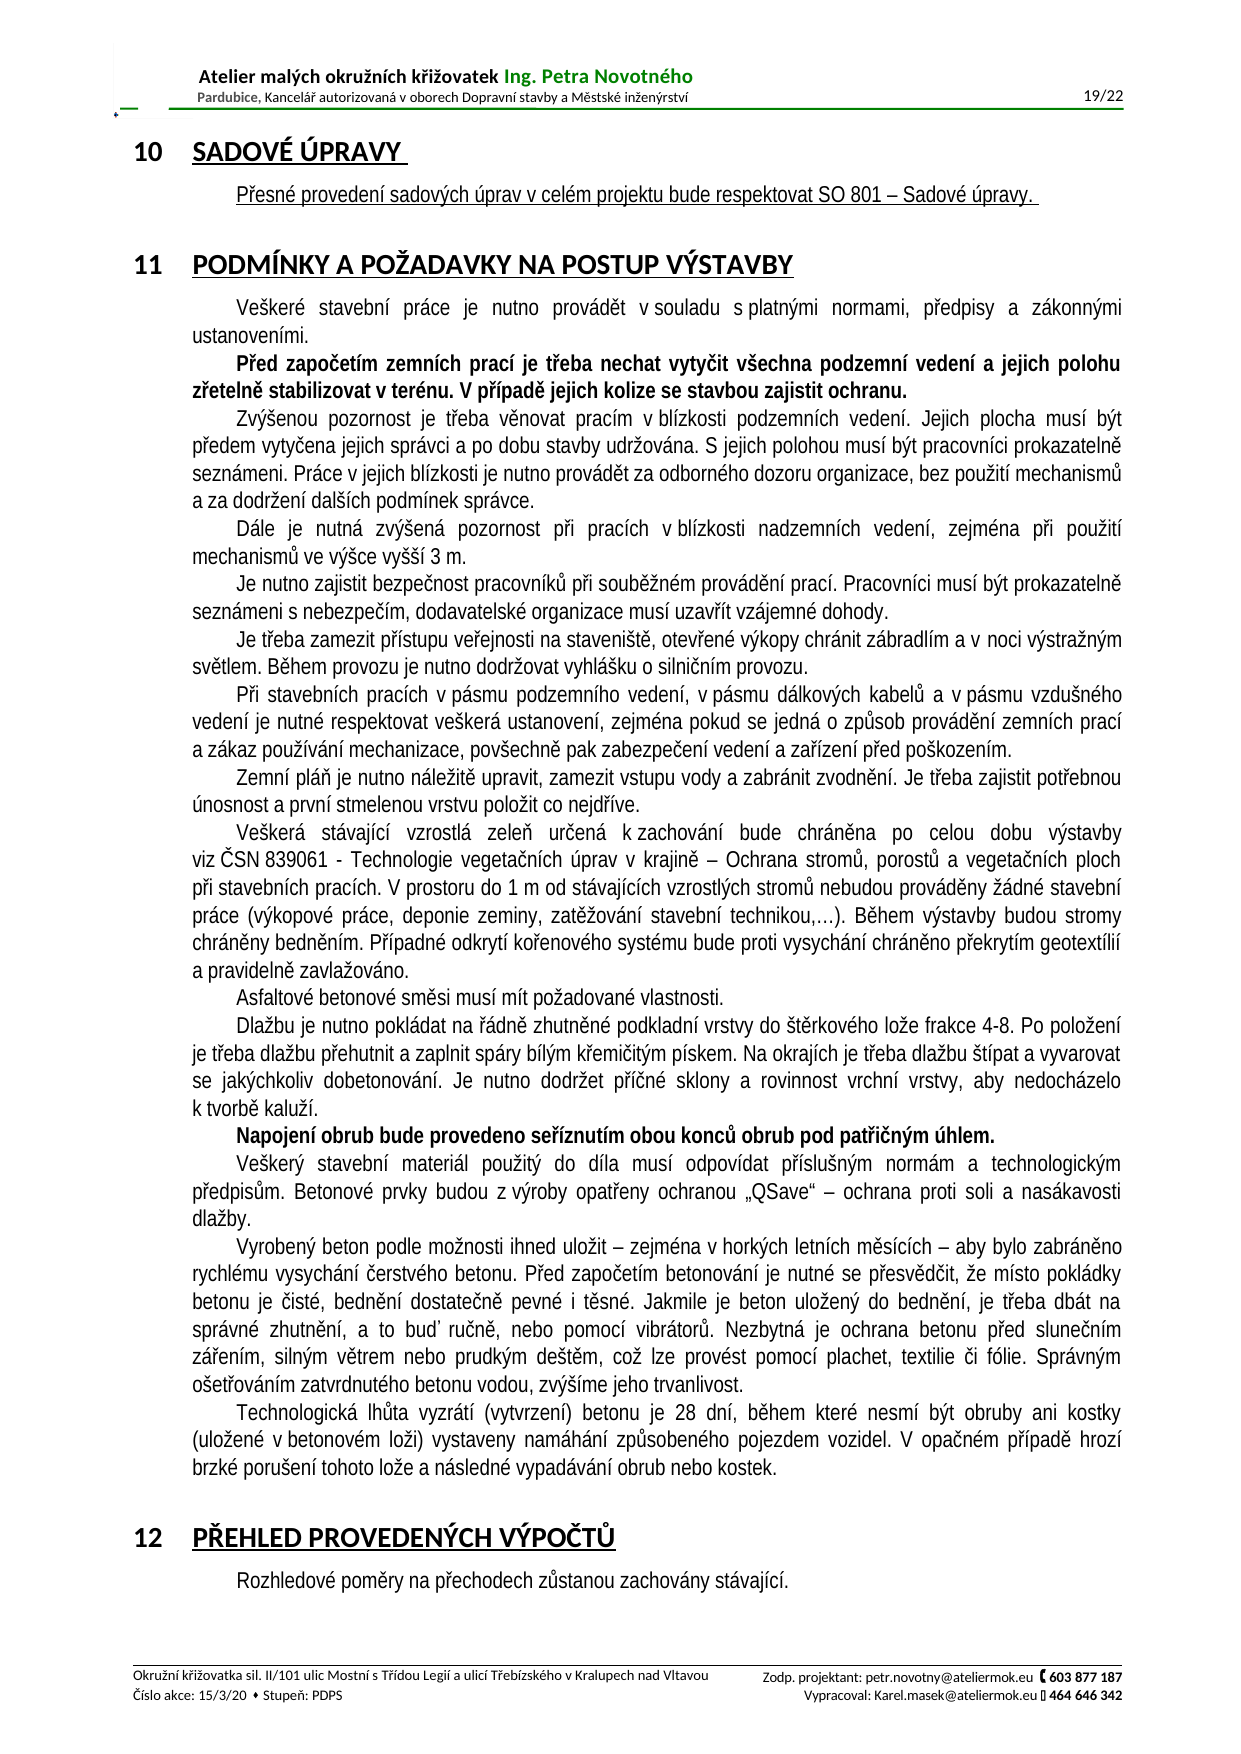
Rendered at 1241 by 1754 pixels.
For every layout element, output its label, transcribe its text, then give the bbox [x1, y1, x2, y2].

subtitle Sadové úpravy [133, 133, 1122, 168]
text Je třeba zamezit přístupu veřejnosti na staveniště, otevřené výkopy chránit zábradlím a v noci výstražným světlem. Během provozu je nutno dodržovat vyhlášku o silničním provozu. [192, 626, 1122, 679]
text Dále je nutná zvýšená pozornost při pracích v blízkosti nadzemních vedení, zejména při použití mechanismů ve výšce vyšší . [192, 515, 1122, 569]
subtitle Přehled provedených výpočtů [133, 1519, 1122, 1554]
text Veškerý stavební materiál použitý do díla musí odpovídat příslušným normám a technologickým předpisům. Betonové prvky budou z výroby opatřeny ochranou „QSave“ – ochrana proti soli a nasákavosti dlažby. [192, 1150, 1122, 1232]
text Dlažbu je nutno pokládat na řádně zhutněné podkladní vrstvy do štěrkového lože frakce 4-. Po položení je třeba dlažbu přehutnit a zaplnit spáry bílým křemičitým pískem. Na okrajích je třeba dlažbu štípat a vyvarovat se jakýchkoliv dobetonování. Je nutno dodržet příčné sklony a rovinnost vrchní vrstvy, aby nedocházelo k tvorbě kaluží. [192, 1012, 1122, 1121]
text Rozhledové poměry na přechodech zůstanou zachovány stávající. [192, 1567, 1122, 1593]
text Zemní pláň je nutno náležitě upravit, zamezit vstupu vody a zabránit zvodnění. Je třeba zajistit potřebnou únosnost a první stmelenou vrstvu položit co nejdříve. [192, 763, 1122, 817]
subtitle Podmínky a požadavky na postup výstavby [133, 246, 1122, 282]
text Přesné provedení sadových úprav v celém projektu bude respektovat SO 801 – Sadové úpravy. [192, 181, 1122, 207]
text Napojení obrub bude provedeno seříznutím obou konců obrub pod patřičným úhlem. [192, 1122, 1122, 1149]
text Před započetím zemních prací je třeba nechat vytyčit všechna podzemní vedení a jejich polohu zřetelně stabilizovat v terénu. V případě jejich kolize se stavbou zajistit ochranu. [192, 349, 1122, 403]
text Je nutno zajistit bezpečnost pracovníků při souběžném provádění prací. Pracovníci musí být prokazatelně seznámeni s nebezpečím, dodavatelské organizace musí uzavřít vzájemné dohody. [192, 570, 1122, 624]
text Veškeré stavební práce je nutno provádět v souladu s platnými normami, předpisy a zákonnými ustanoveními. [192, 294, 1122, 348]
text Veškerá stávající vzrostlá zeleň určená k zachování bude chráněna po celou dobu výstavby viz ČSN 839061 - Technologie vegetačních úprav v krajině – Ochrana stromů, porostů a vegetačních ploch při stavebních pracích. V prostoru do od stávajících vzrostlých stromů nebudou prováděny žádné stavební práce (výkopové práce, deponie zeminy, zatěžování stavební technikou,…). Během výstavby budou stromy chráněny bedněním. Případné odkrytí kořenového systému bude proti vysychání chráněno překrytím geotextílií a pravidelně zavlažováno. [192, 819, 1122, 983]
text Při stavebních pracích v pásmu podzemního vedení, v pásmu dálkových kabelů a v pásmu vzdušného vedení je nutné respektovat veškerá ustanovení, zejména pokud se jedná o způsob provádění zemních prací a zákaz používání mechanizace, povšechně pak zabezpečení vedení a zařízení před poškozením. [192, 681, 1122, 762]
text Asfaltové betonové směsi musí mít požadované vlastnosti. [192, 984, 1122, 1011]
text Technologická lhůta vyzrátí (vytvrzení) betonu je 28 dní, během které nesmí být obruby ani kostky (uložené v betonovém loži) vystaveny namáhání způsobeného pojezdem vozidel. V opačném případě hrozí brzké porušení tohoto lože a následné vypadávání obrub nebo kostek. [192, 1398, 1122, 1480]
text Zvýšenou pozornost je třeba věnovat pracím v blízkosti podzemních vedení. Jejich plocha musí být předem vytyčena jejich správci a po dobu stavby udržována. S jejich polohou musí být pracovníci prokazatelně seznámeni. Práce v jejich blízkosti je nutno provádět za odborného dozoru organizace, bez použití mechanismů a za dodržení dalších podmínek správce. [192, 405, 1122, 514]
text Vyrobený beton podle možnosti ihned uložit – zejména v horkých letních měsících – aby bylo zabráněno rychlému vysychání čerstvého betonu. Před započetím betonování je nutné se přesvědčit, že místo pokládky betonu je čisté, bednění dostatečně pevné i těsné. Jakmile je beton uložený do bednění, je třeba dbát na správné zhutnění, a to buď ručně, nebo pomocí vibrátorů. Nezbytná je ochrana betonu před slunečním zářením, silným větrem nebo prudkým deštěm, což lze provést pomocí plachet, textilie či fólie. Správným ošetřováním zatvrdnutého betonu vodou, zvýšíme jeho trvanlivost. [192, 1233, 1122, 1397]
